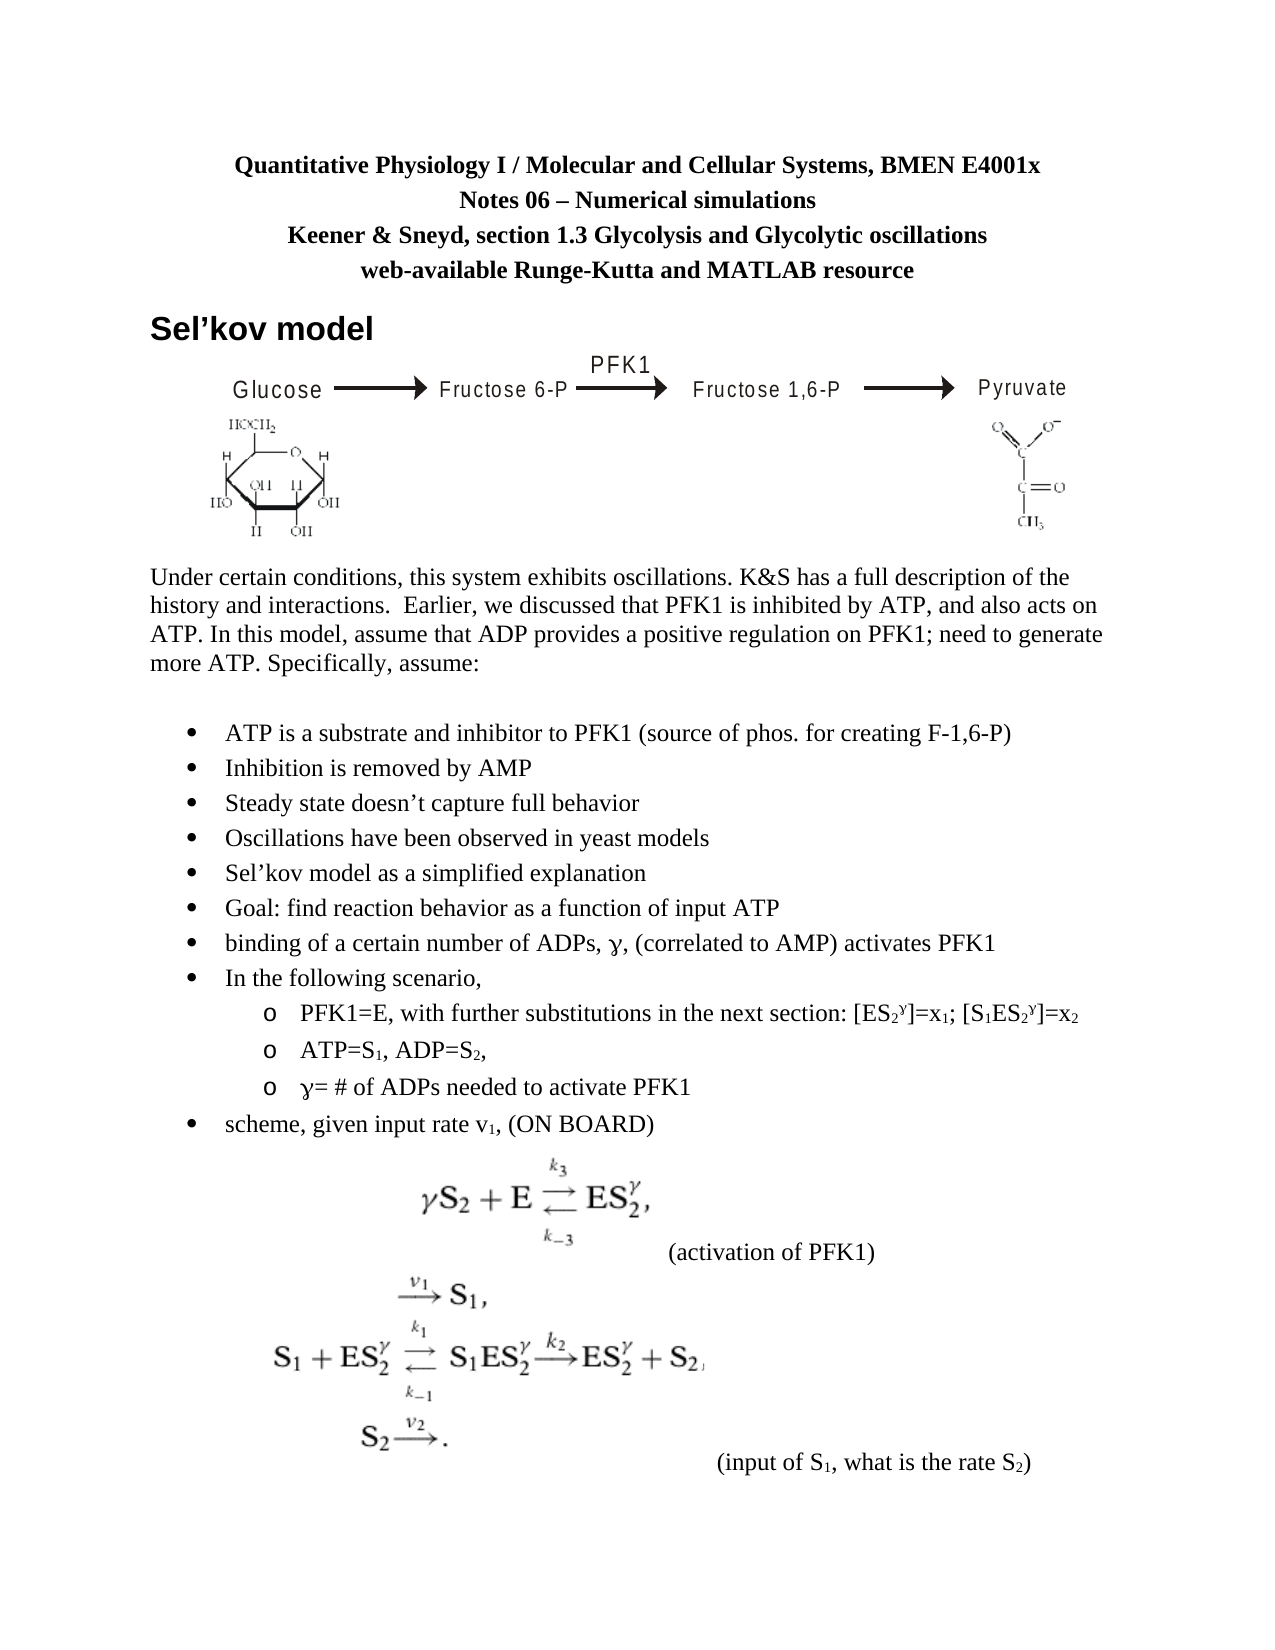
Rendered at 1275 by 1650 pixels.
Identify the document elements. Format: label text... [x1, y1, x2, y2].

text Keener & Sneyd, section 1.3 Glycolysis and Glycolytic oscillations [150, 220, 1125, 249]
list Goal: find reaction behavior as a function of input ATP [187, 893, 1125, 922]
list In the following scenario, [187, 963, 1125, 992]
text Quantitative Physiology I / Molecular and Cellular Systems, BMEN E4001x [150, 150, 1125, 179]
list ATP is a substrate and inhibitor to PFK1 (source of phos. for creating F-1,6-P) [187, 718, 1125, 747]
list = # of ADPs needed to activate PFK1 [262, 1072, 1125, 1103]
text web-available Runge-Kutta and MATLAB resource [150, 255, 1125, 284]
list binding of a certain number of ADPs, , (correlated to AMP) activates PFK1 [187, 928, 1125, 957]
list Sel’kov model as a simplified explanation [187, 858, 1125, 887]
picture [243, 1271, 705, 1471]
list Steady state doesn’t capture full behavior [187, 788, 1125, 817]
list Oscillations have been observed in yeast models [187, 823, 1125, 852]
text Notes 06 – Numerical simulations [150, 185, 1125, 214]
list ATP=S1, ADP=S2, [262, 1035, 1125, 1066]
list Inhibition is removed by AMP [187, 753, 1125, 782]
picture [400, 1144, 650, 1260]
list scheme, given input rate v1, (ON BOARD) [187, 1109, 1125, 1138]
list PFK1=E, with further substitutions in the next section: [ES2]=x1; [S1ES2]=x2 [262, 998, 1125, 1029]
text Under certain conditions, this system exhibits oscillations. K&S has a full description of the history and interactions. Earlier, we discussed that PFK1 is inhibited by ATP, and also acts on ATP. In this model, assume that ADP provides a positive regulation on PFK1; need to generate more ATP. Specifically, assume: [150, 562, 1125, 677]
text (activation of PFK1) [150, 1144, 1125, 1265]
subtitle Sel’kov model [150, 309, 1125, 347]
